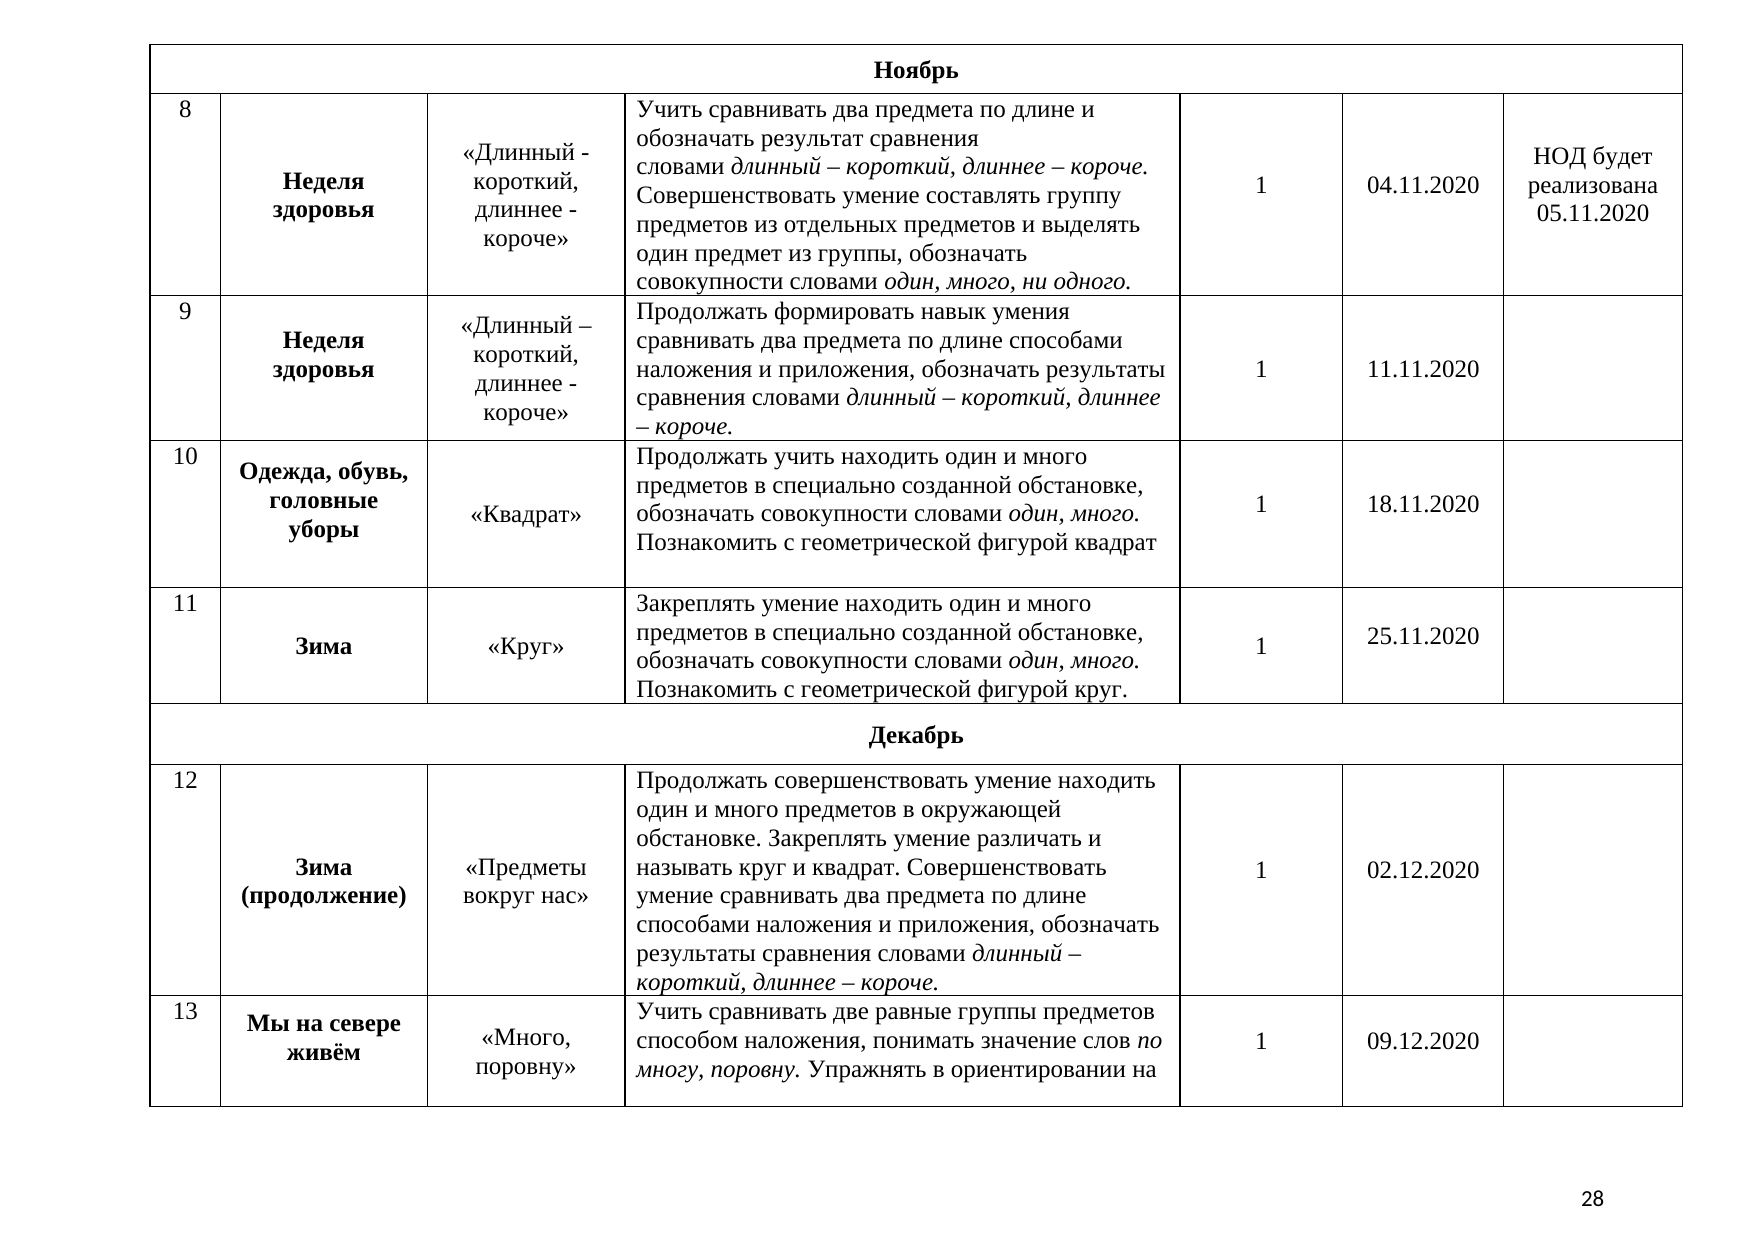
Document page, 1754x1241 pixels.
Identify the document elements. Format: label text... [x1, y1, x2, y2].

table_cell Мы на севере живём [221, 996, 427, 1106]
table_cell 1 [1181, 94, 1342, 295]
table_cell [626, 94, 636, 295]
table_cell Неделя здоровья [221, 296, 427, 440]
table_cell 1 [1181, 441, 1342, 587]
table_cell 1 [1181, 765, 1342, 995]
table_cell «Круг» [428, 588, 624, 703]
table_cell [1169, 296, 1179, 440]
table_cell 11.11.2020 [1343, 296, 1503, 440]
table_cell «Предметы вокруг нас» [428, 765, 624, 995]
table_cell 25.11.2020 [1343, 588, 1503, 703]
table_cell «Много, поровну» [428, 996, 624, 1106]
table_cell Продолжать учить находить один и много предметов в специально созданной обстановке, обозначать совокупности словами один, много. Познакомить с геометрической фигурой квадрат [626, 441, 1179, 587]
table_cell 13 [151, 996, 220, 1106]
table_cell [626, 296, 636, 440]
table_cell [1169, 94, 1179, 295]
table_cell 11 [151, 588, 220, 703]
table_cell Ноябрь [151, 45, 1682, 93]
table_cell 18.11.2020 [1343, 441, 1503, 587]
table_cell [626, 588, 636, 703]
table_cell [1504, 765, 1682, 995]
table_cell 1 [1181, 296, 1342, 440]
table_cell 02.12.2020 [1343, 765, 1503, 995]
table_cell Неделя здоровья [221, 94, 427, 295]
table_cell 1 [1181, 996, 1342, 1106]
table_cell [1504, 296, 1682, 440]
table_cell 12 [151, 765, 220, 995]
table_cell «Квадрат» [428, 441, 624, 587]
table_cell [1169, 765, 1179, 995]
table_cell 10 [151, 441, 220, 587]
table_cell Декабрь [151, 704, 1682, 764]
table_cell [1504, 441, 1682, 587]
table_cell Зима (продолжение) [221, 765, 427, 995]
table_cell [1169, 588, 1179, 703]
table_cell «Длинный -короткий, длиннее - короче» [428, 94, 624, 295]
table_cell 8 [151, 94, 220, 295]
table_cell 1 [1181, 588, 1342, 703]
table_cell НОД будет реализована 05.11.2020 [1504, 94, 1682, 295]
table_cell [1504, 996, 1682, 1106]
table_cell 09.12.2020 [1343, 996, 1503, 1106]
table_cell 9 [151, 296, 220, 440]
table_cell Зима [221, 588, 427, 703]
table_cell [1504, 588, 1682, 703]
table_cell Одежда, обувь, головные уборы [221, 441, 427, 587]
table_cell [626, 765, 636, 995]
table_cell «Длинный – короткий, длиннее - короче» [428, 296, 624, 440]
table_cell 04.11.2020 [1343, 94, 1503, 295]
